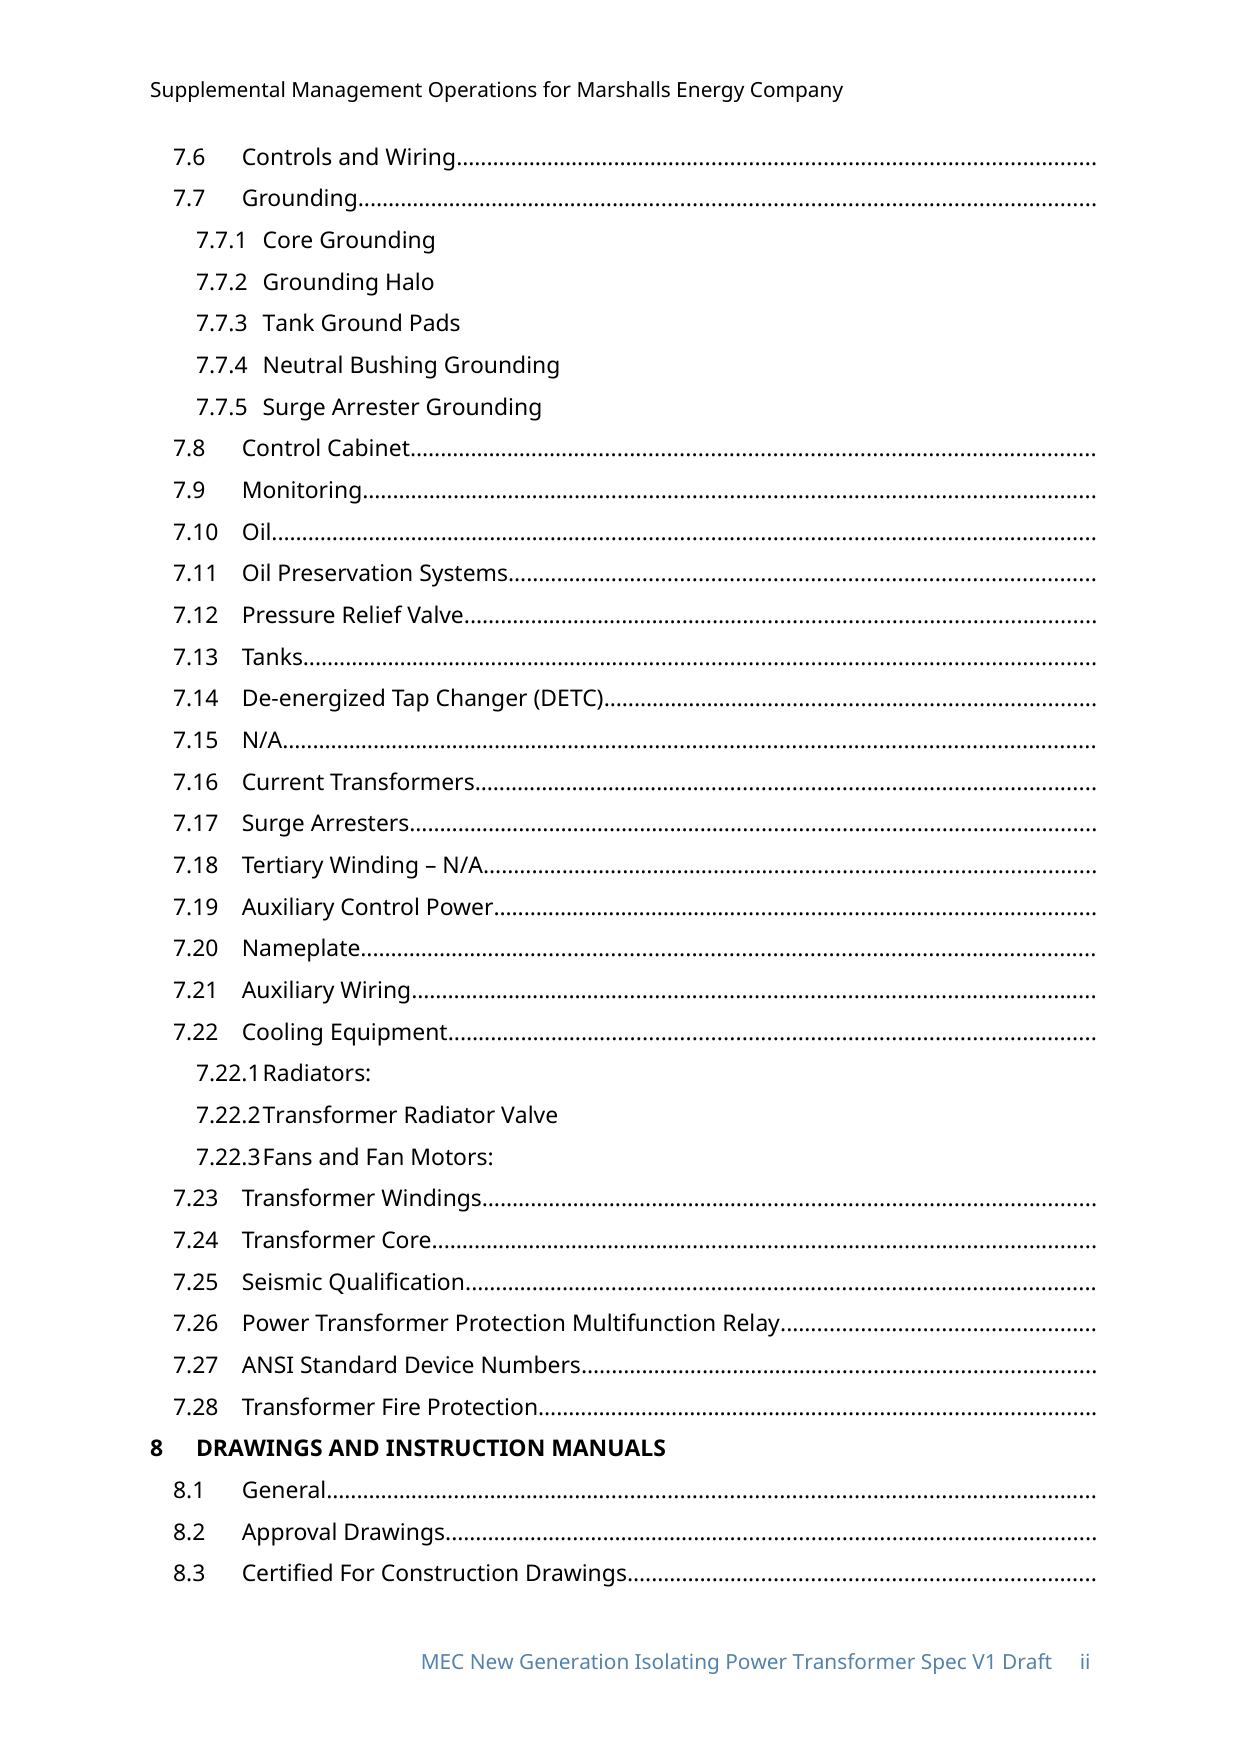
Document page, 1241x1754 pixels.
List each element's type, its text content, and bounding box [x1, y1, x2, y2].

text 7.6 Controls and Wiring 22 [173, 141, 1090, 172]
text 7.7.5 Surge Arrester Grounding 24 [196, 391, 1090, 422]
text 7.18 Tertiary Winding – N/A 39 [173, 849, 1090, 880]
text 7.22.1 Radiators: 41 [196, 1057, 1090, 1088]
text 7.7.2 Grounding Halo 23 [196, 266, 1090, 297]
text 7.22.2 Transformer Radiator Valve 42 [196, 1099, 1090, 1130]
text 7.7.1 Core Grounding 23 [196, 224, 1090, 255]
text 7.11 Oil Preservation Systems 29 [173, 557, 1090, 588]
text 7.10 Oil 27 [173, 516, 1090, 547]
text 7.28 Transformer Fire Protection 48 [173, 1391, 1090, 1422]
text 8.3 Certified For Construction Drawings 52 [173, 1557, 1090, 1588]
text 7.7 Grounding 23 [173, 182, 1090, 213]
text 7.26 Power Transformer Protection Multifunction Relay 46 [173, 1307, 1090, 1338]
text 7.25 Seismic Qualification 45 [173, 1266, 1090, 1297]
text 7.13 Tanks 30 [173, 641, 1090, 672]
text 7.24 Transformer Core 44 [173, 1224, 1090, 1255]
text 7.27 ANSI Standard Device Numbers 47 [173, 1349, 1090, 1380]
text 7.16 Current Transformers 37 [173, 766, 1090, 797]
text 8.2 Approval Drawings 51 [173, 1516, 1090, 1547]
text 7.7.4 Neutral Bushing Grounding 24 [196, 349, 1090, 380]
text 7.17 Surge Arresters 37 [173, 807, 1090, 838]
text 8.1 General 51 [173, 1474, 1090, 1505]
text 7.22 Cooling Equipment 40 [173, 1016, 1090, 1047]
text 7.12 Pressure Relief Valve 30 [173, 599, 1090, 630]
text 7.8 Control Cabinet 24 [173, 432, 1090, 463]
text 7.7.3 Tank Ground Pads 23 [196, 307, 1090, 338]
text 7.20 Nameplate 39 [173, 932, 1090, 963]
text 7.19 Auxiliary Control Power 39 [173, 891, 1090, 922]
text 7.23 Transformer Windings 44 [173, 1182, 1090, 1213]
text 7.9 Monitoring 26 [173, 474, 1090, 505]
text 7.21 Auxiliary Wiring 39 [173, 974, 1090, 1005]
text 7.15 N/A 37 [173, 724, 1090, 755]
text 8 DRAWINGS AND INSTRUCTION MANUALS 51 [150, 1432, 1090, 1463]
text 7.14 De-energized Tap Changer (DETC) 36 [173, 682, 1090, 713]
text 7.22.3 Fans and Fan Motors: 42 [196, 1141, 1090, 1172]
